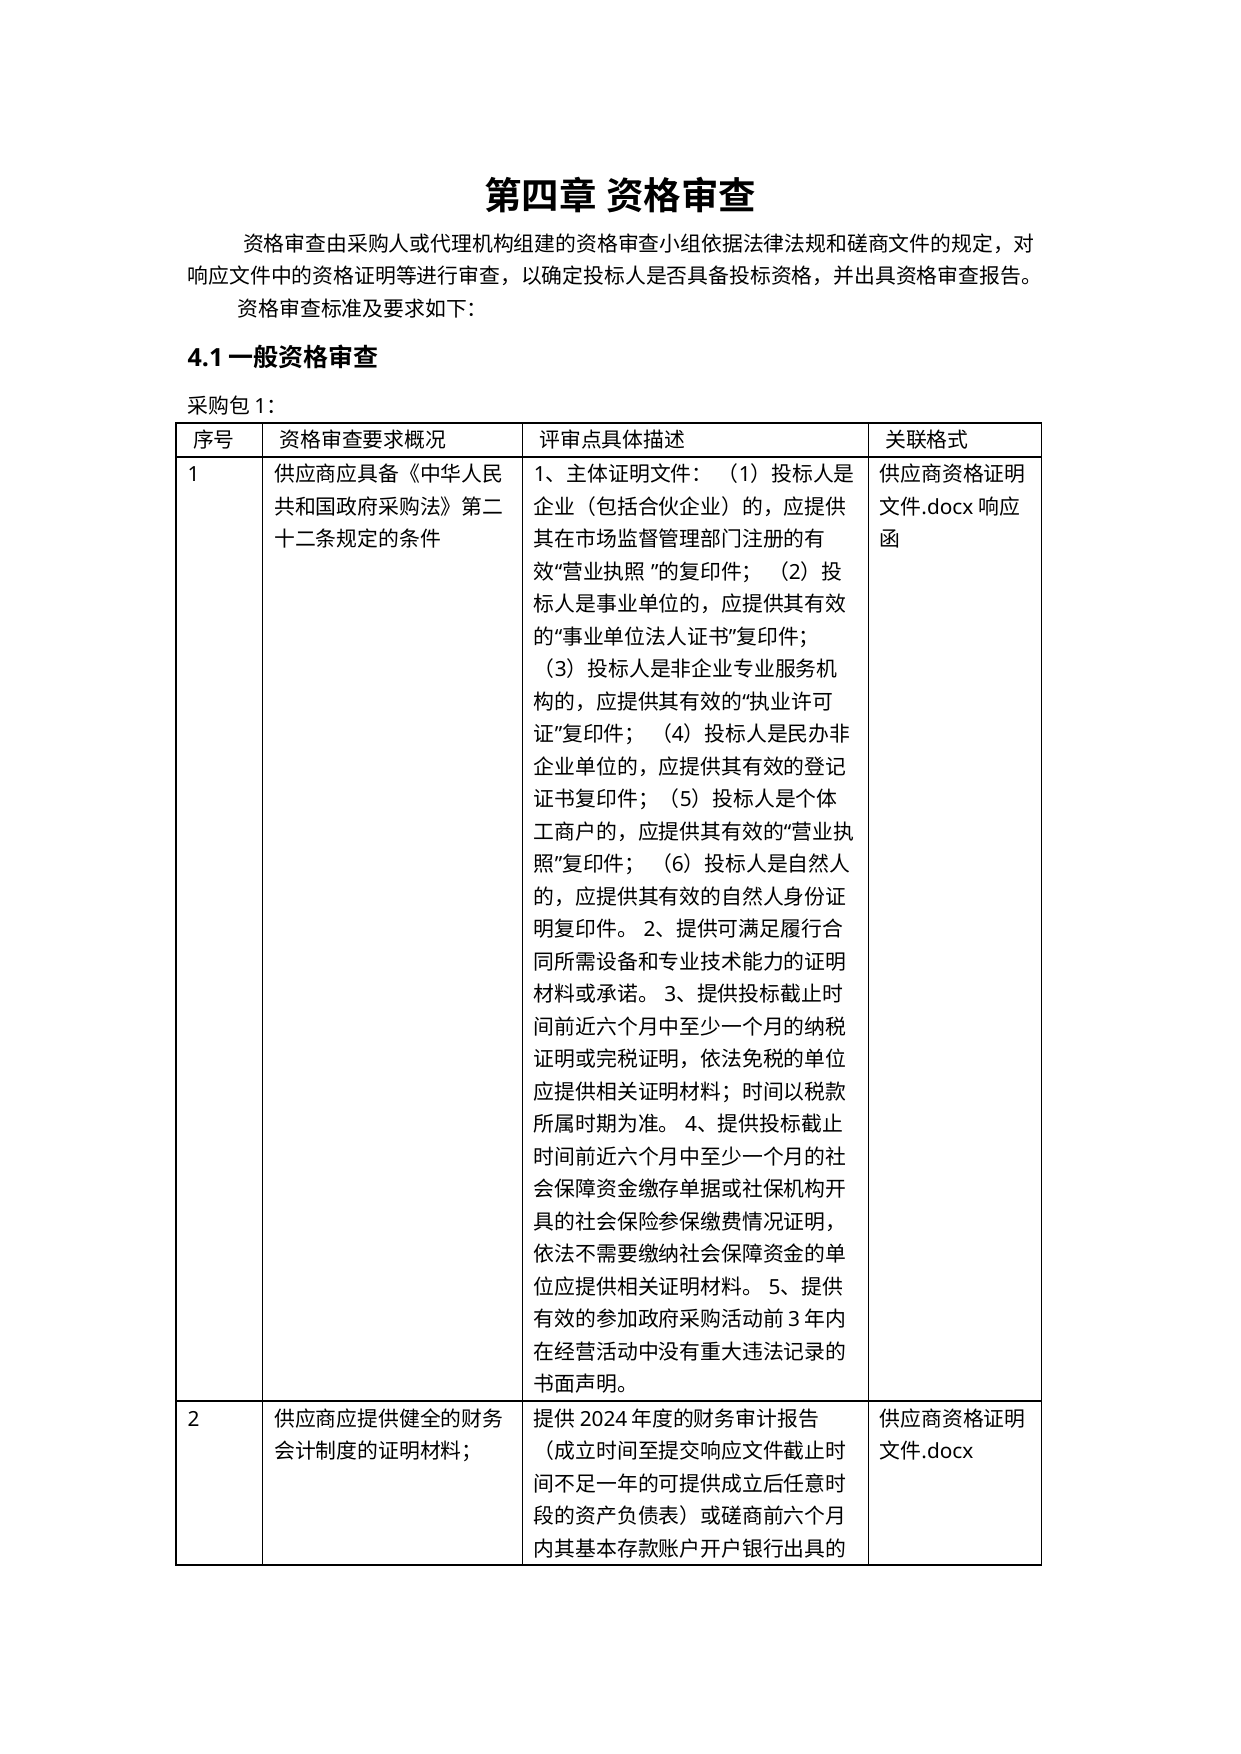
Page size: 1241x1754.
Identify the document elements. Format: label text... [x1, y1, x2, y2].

table_header 序号 [177, 424, 262, 456]
text 资格审查标准及要求如下： [187, 292, 1053, 324]
table_cell 供应商资格证明文件.docx 响应函 [869, 458, 1041, 1400]
table_header 资格审查要求概况 [263, 424, 522, 456]
table_cell 2 [177, 1402, 262, 1564]
table_cell 1、主体证明文件： （1）投标人是企业（包括合伙企业）的，应提供其在市场监督管理部门注册的有效“营业执照 ”的复印件； （2）投标人是事业单位的，应提供其有效的“事业单位法人证书”复印件； （3）投标人是非企业专业服务机构的，应提供其有效的“执业许可证”复印件； （4）投标人是民办非企业单位的，应提供其有效的登记证书复印件；（5）投标人是个体工商户的，应提供其有效的“营业执照”复印件； （6）投标人是自然人的，应提供其有效的自然人身份证明复印件。 2、提供可满足履行合同所需设备和专业技术能力的证明材料或承诺。 3、提供投标截止时间前近六个月中至少一个月的纳税证明或完税证明，依法免税的单位应提供相关证明材料；时间以税款所属时期为准。 4、提供投标截止时间前近六个月中至少一个月的社会保障资金缴存单据或社保机构开具的社会保险参保缴费情况证明，依法不需要缴纳社会保障资金的单位应提供相关证明材料。 5、提供有效的参加政府采购活动前3年内在经营活动中没有重大违法记录的书面声明。 [523, 458, 868, 1400]
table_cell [263, 1402, 522, 1564]
text 资格审查由采购人或代理机构组建的资格审查小组依据法律法规和磋商文件的规定，对响应文件中的资格证明等进行审查，以确定投标人是否具备投标资格，并出具资格审查报告。 [187, 227, 1053, 292]
table_header 评审点具体描述 [523, 424, 868, 456]
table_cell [523, 1402, 868, 1564]
table_header 关联格式 [869, 424, 1041, 456]
text 采购包1： [187, 389, 1053, 422]
table_cell 供应商应具备《中华人民共和国政府采购法》第二十二条规定的条件 [263, 458, 522, 1400]
table_cell 1 [177, 458, 262, 1400]
text 第四章 资格审查 [187, 162, 1053, 227]
table_cell 供应商资格证明文件.docx [869, 1402, 1041, 1564]
text 4.1一般资格审查 [187, 324, 1053, 389]
